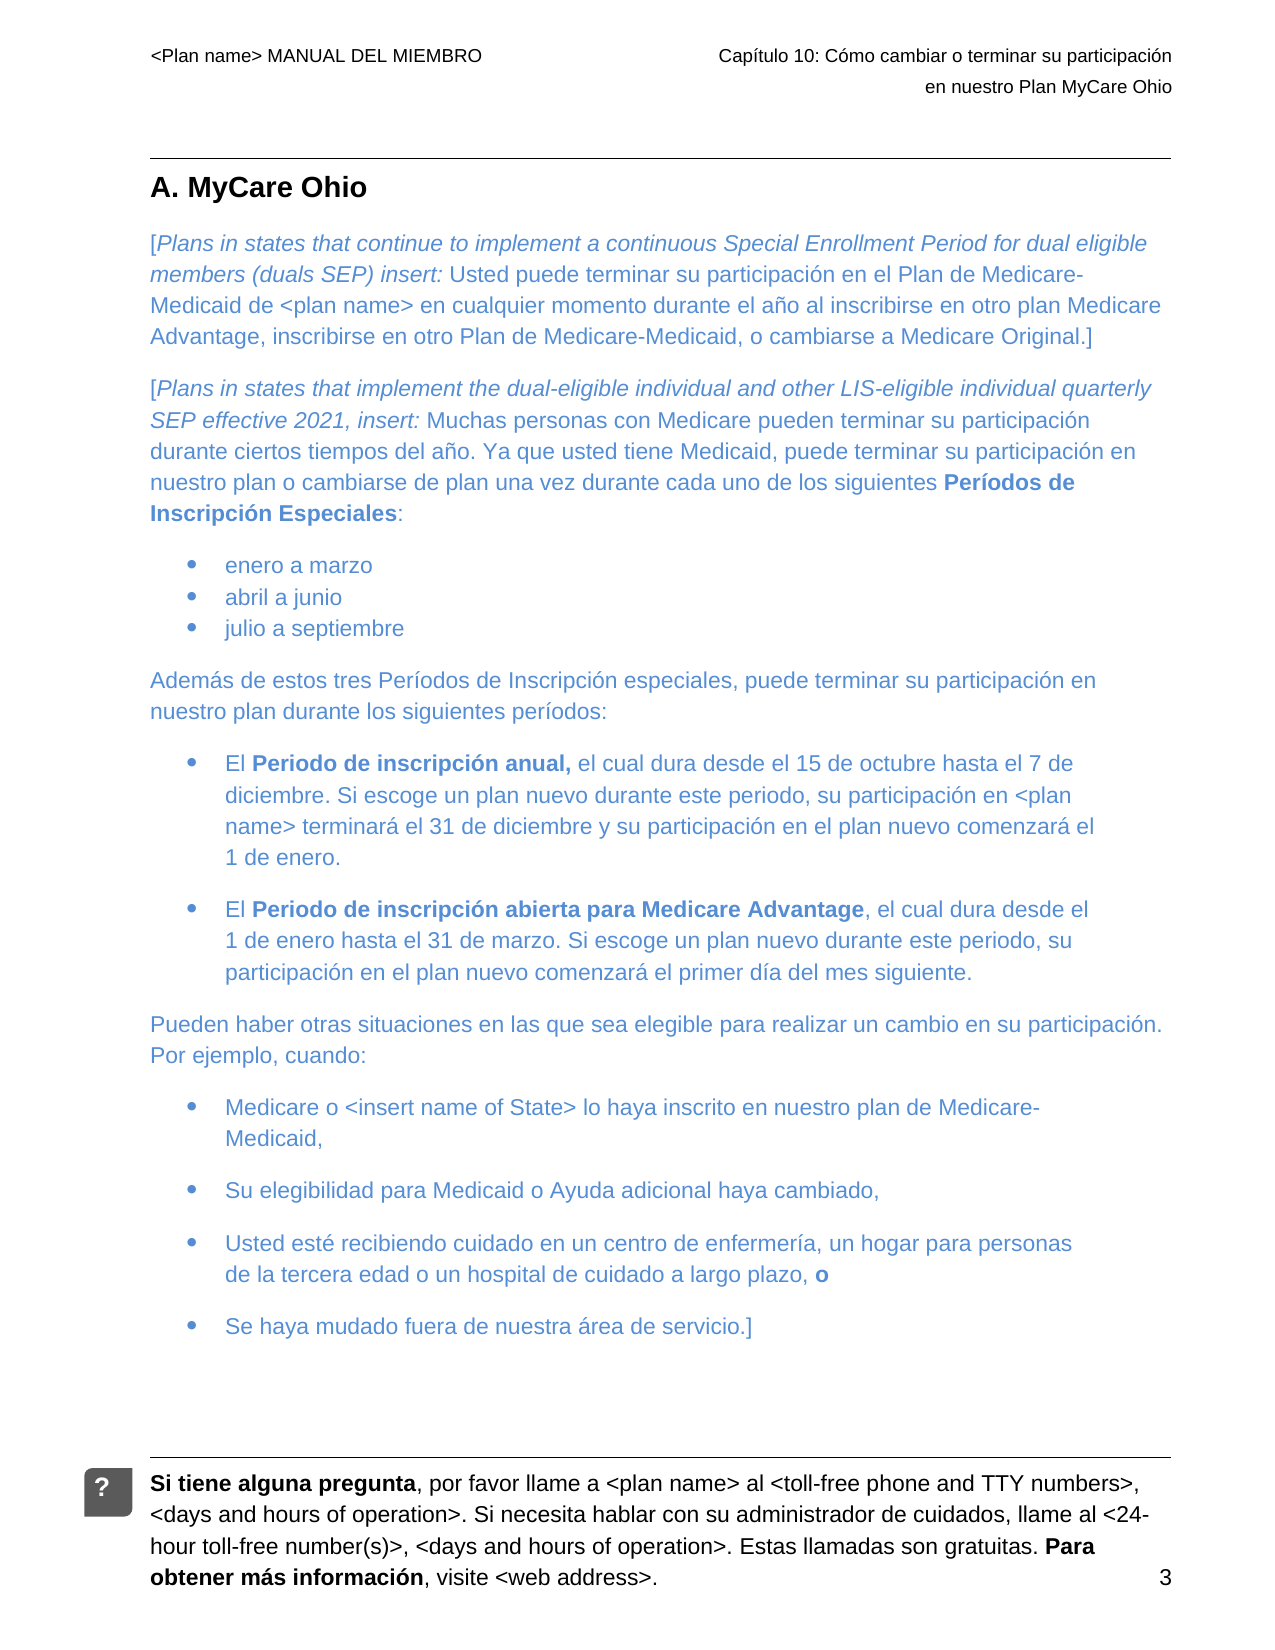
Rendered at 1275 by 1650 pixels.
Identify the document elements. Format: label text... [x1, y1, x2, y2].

text [Plans in states that continue to implement a continuous Special Enrollment Period for dual eligible members (duals SEP) insert: Usted puede terminar su participación en el Plan de Medicare-Medicaid de <plan name> en cualquier momento durante el año al inscribirse en otro plan Medicare Advantage, inscribirse en otro Plan de Medicare-Medicaid, o cambiarse a Medicare Original.] [150, 226, 1171, 351]
list Usted esté recibiendo cuidado en un centro de enfermería, un hogar para personas de la tercera edad o un hospital de cuidado a largo plazo, o [187, 1226, 1096, 1288]
text Además de estos tres Períodos de Inscripción especiales, puede terminar su participación en nuestro plan durante los siguientes períodos: [150, 663, 1171, 726]
list Se haya mudado fuera de nuestra área de servicio.] [187, 1309, 1096, 1341]
text Pueden haber otras situaciones en las que sea elegible para realizar un cambio en su participación. Por ejemplo, cuando: [150, 1007, 1171, 1070]
list Su elegibilidad para Medicaid o Ayuda adicional haya cambiado, [187, 1174, 1096, 1205]
list El Periodo de inscripción anual, el cual dura desde el 15 de octubre hasta el 7 de diciembre. Si escoge un plan nuevo durante este periodo, su participación en <plan name> terminará el 31 de diciembre y su participación en el plan nuevo comenzará el 1 de enero. [187, 747, 1096, 872]
list enero a marzo [187, 549, 1096, 580]
list El Periodo de inscripción abierta para Medicare Advantage, el cual dura desde el 1 de enero hasta el 31 de marzo. Si escoge un plan nuevo durante este periodo, su participación en el plan nuevo comenzará el primer día del mes siguiente. [187, 893, 1096, 986]
text [Plans in states that implement the dual-eligible individual and other LIS-eligible individual quarterly SEP effective 2021, insert: Muchas personas con Medicare pueden terminar su participación durante ciertos tiempos del año. Ya que usted tiene Medicaid, puede terminar su participación en nuestro plan o cambiarse de plan una vez durante cada uno de los siguientes Períodos de Inscripción Especiales: [150, 372, 1171, 528]
subtitle A. MyCare Ohio [150, 159, 1171, 205]
list julio a septiembre [187, 611, 1096, 643]
list Medicare o <insert name of State> lo haya inscrito en nuestro plan de Medicare-Medicaid, [187, 1091, 1096, 1153]
list abril a junio [187, 580, 1096, 611]
